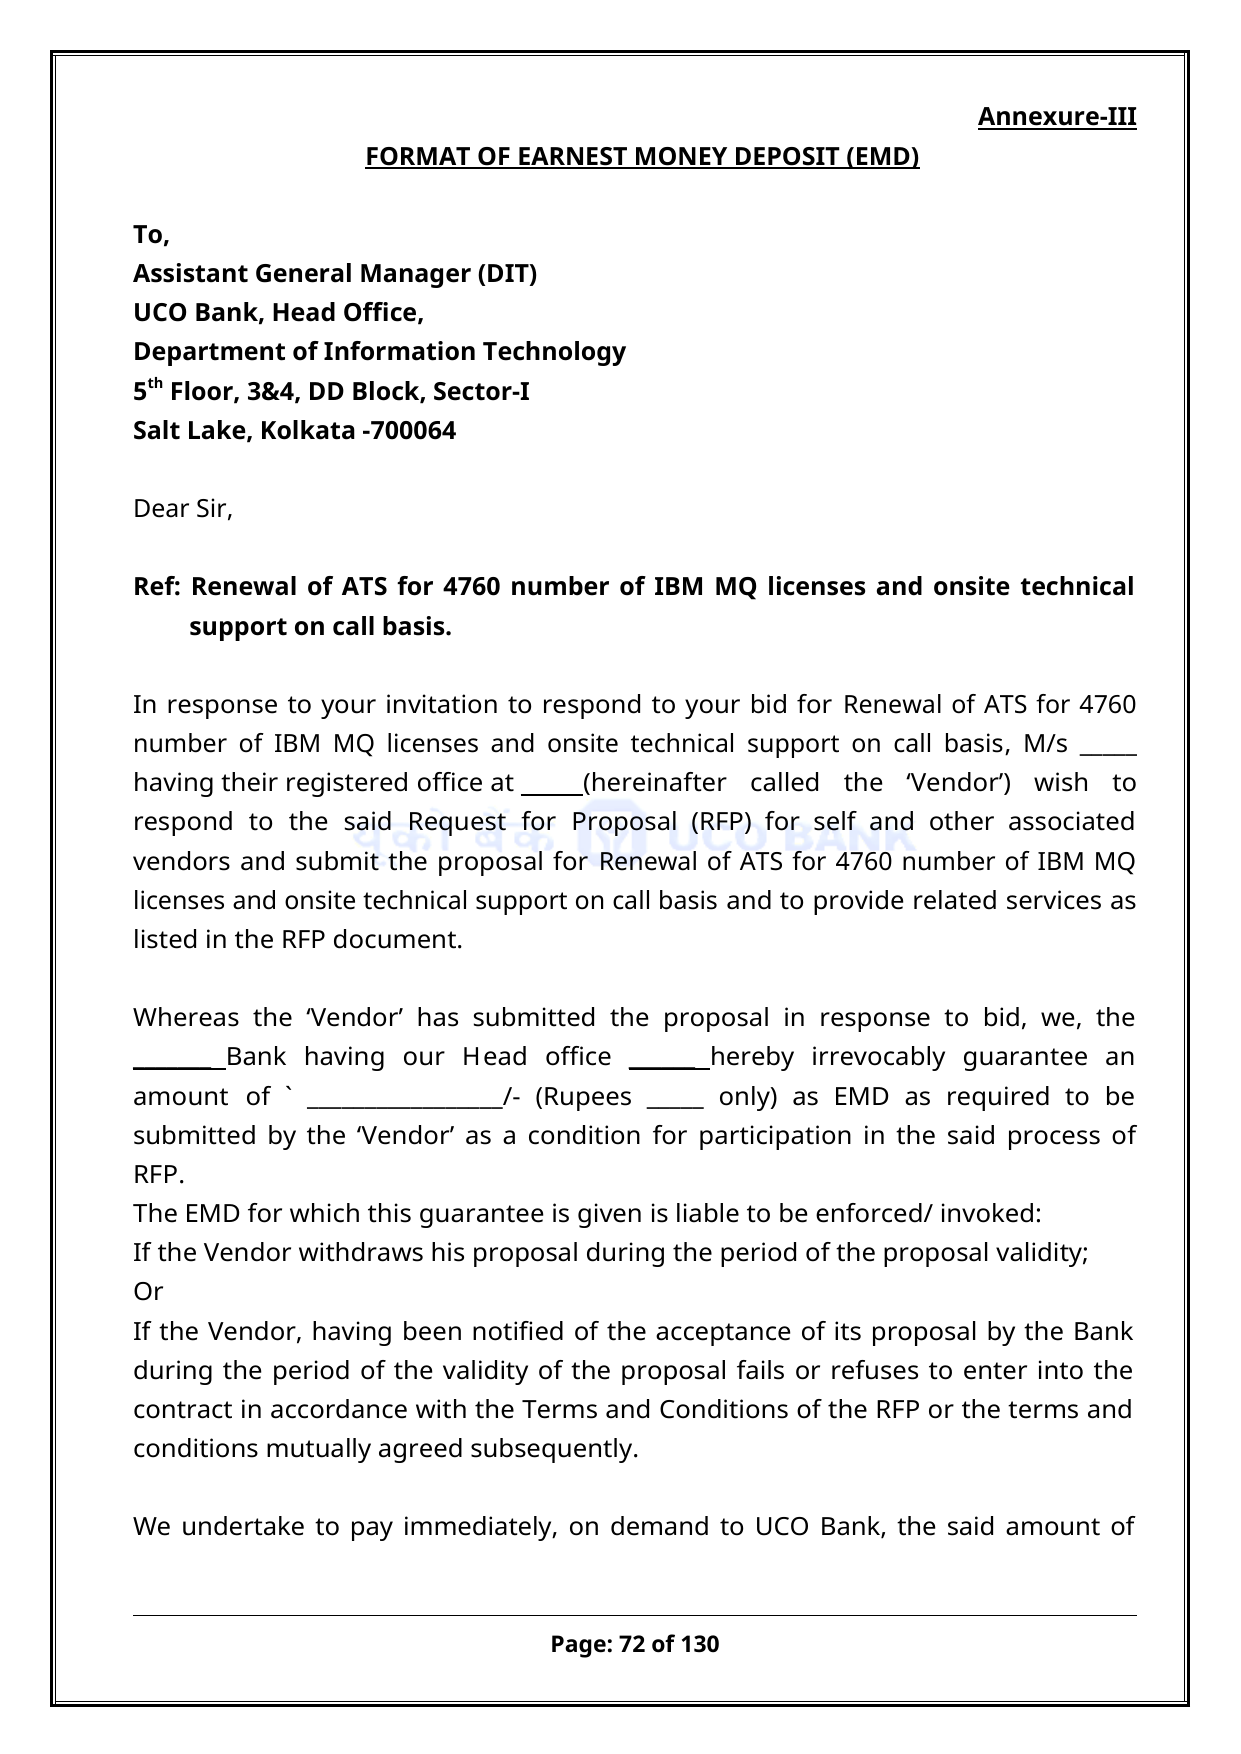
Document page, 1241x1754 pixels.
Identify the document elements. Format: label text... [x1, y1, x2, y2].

text 5th Floor, 3&4, DD Block, Sector-I [133, 373, 1137, 407]
text Whereas the ‘Vendor’ has submitted the proposal in response to bid, we, the _______ Bank having our Head office ______ hereby irrevocably guarantee an amount of ` _________________/- (Rupees _____ only) as EMD as required to be submitted by the ‘Vendor’ as a condition for participation in the said process of RFP. [133, 1000, 1136, 1191]
text UCO Bank, Head Office, [133, 295, 1137, 329]
text Ref: Renewal of ATS for 4760 number of IBM MQ licenses and onsite technical support on call basis. [133, 569, 1137, 642]
text If the Vendor withdraws his proposal during the period of the proposal validity; [133, 1235, 1135, 1269]
text Annexure-III [148, 99, 1137, 133]
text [133, 1509, 1136, 1543]
text If the Vendor, having been notified of the acceptance of its proposal by the Bank during the period of the validity of the proposal fails or refuses to enter into the contract in accordance with the Terms and Conditions of the RFP or the terms and conditions mutually agreed subsequently. [133, 1313, 1135, 1465]
text Assistant General Manager (DIT) [133, 256, 1137, 290]
text Or [133, 1274, 1135, 1308]
text FORMAT OF EARNEST MONEY DEPOSIT (EMD) [148, 138, 1137, 172]
text Department of Information Technology [133, 334, 1137, 368]
text Salt Lake, Kolkata -700064 [133, 412, 1137, 446]
text Dear Sir, [133, 491, 1137, 525]
text The EMD for which this guarantee is given is liable to be enforced/ invoked: [133, 1196, 1136, 1230]
text In response to your invitation to respond to your bid for Renewal of ATS for 4760 number of IBM MQ licenses and onsite technical support on call basis, M/s _____ having their registered office at (hereinafter called the ‘Vendor’) wish to respond to the said Request for Proposal (RFP) for self and other associated vendors and submit the proposal for Renewal of ATS for 4760 number of IBM MQ licenses and onsite technical support on call basis and to provide related services as listed in the RFP document. [133, 686, 1137, 956]
text To, [133, 216, 1137, 251]
